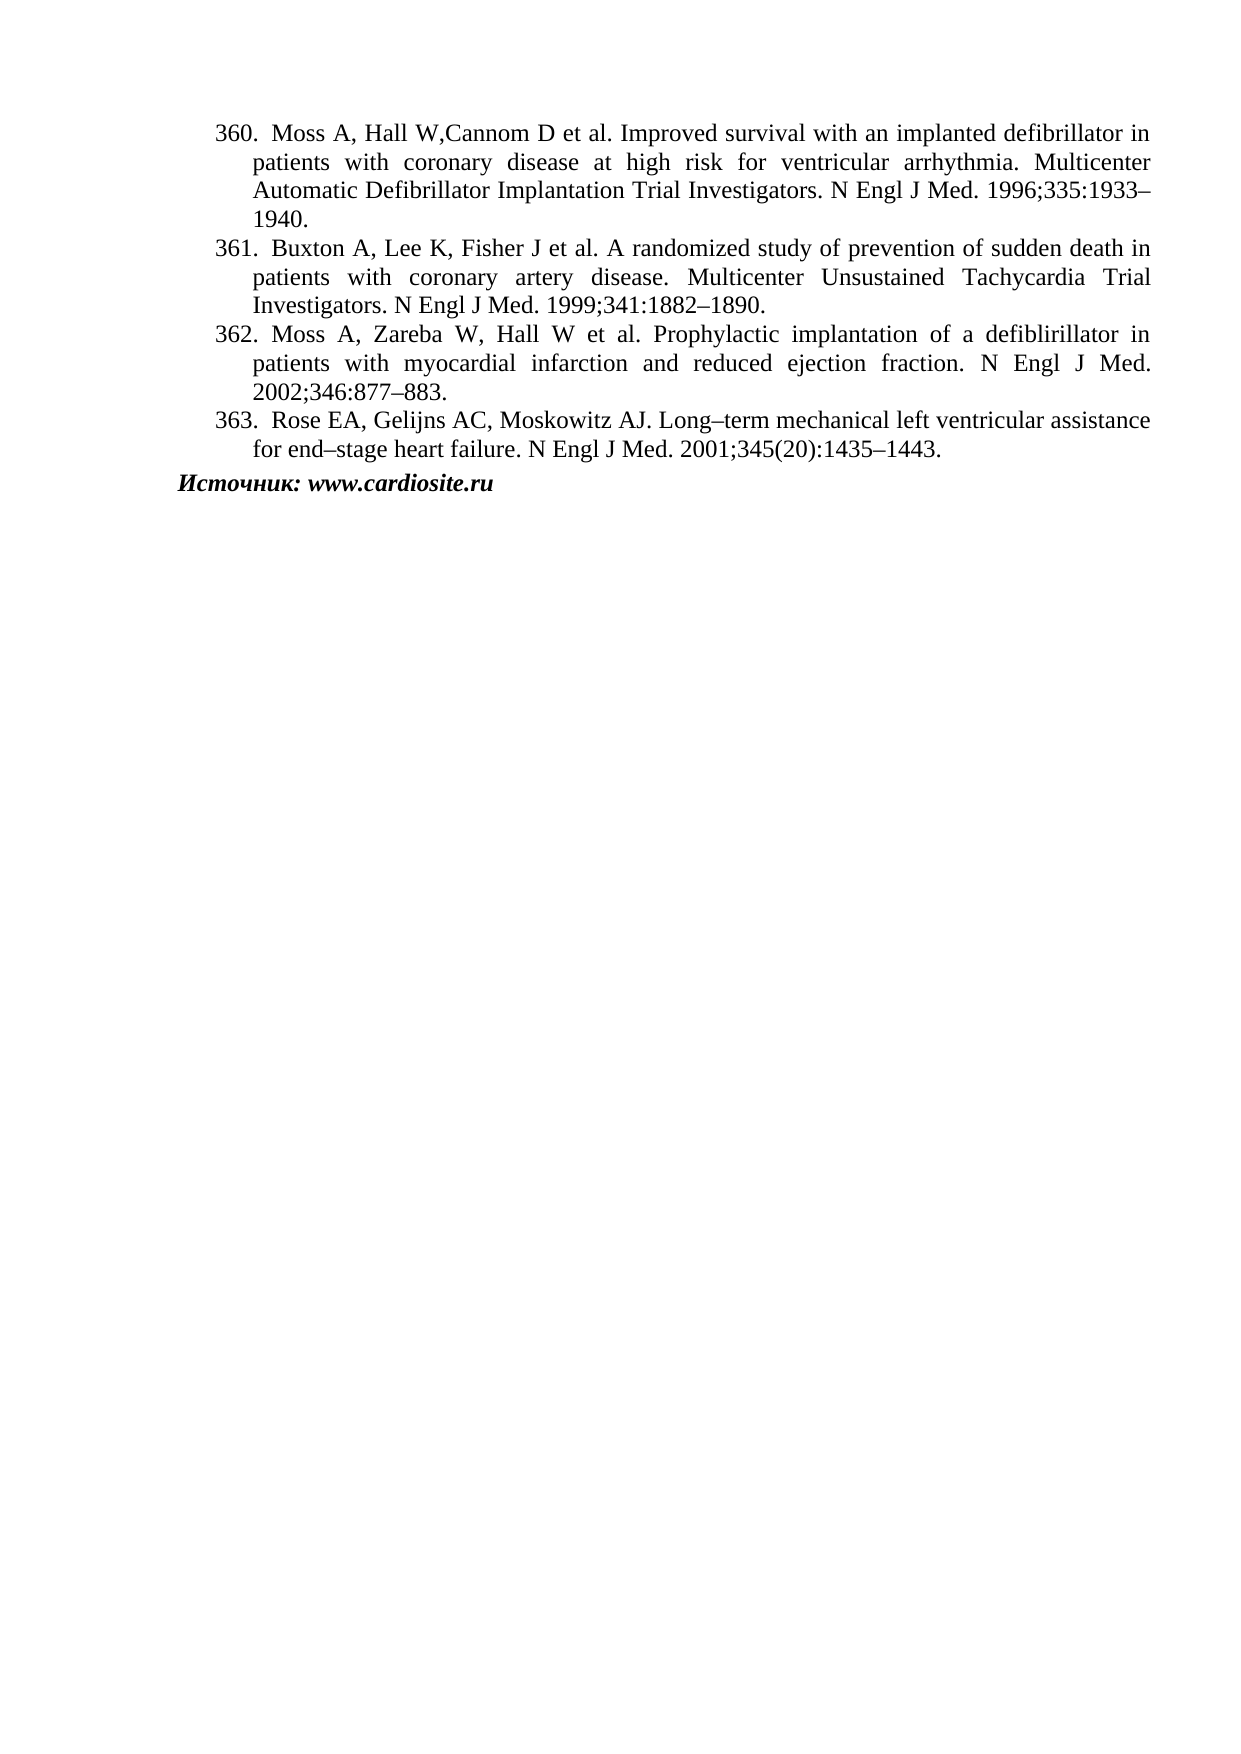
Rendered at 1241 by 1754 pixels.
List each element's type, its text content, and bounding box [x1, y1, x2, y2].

list Buxton A, Lee K, Fisher J et al. A randomized study of prevention of sudden death in patients with coronary artery disease. Multicenter Unsustained Tachycardia Trial Investigators. N Engl J Med. 1999;341:1882–1890. [215, 233, 1152, 319]
text Источник: www.cardiosite.ru [177, 468, 1152, 497]
list Moss A, Hall W,Cannom D et al. Improved survival with an implanted defibrillator in patients with coronary disease at high risk for ventricular arrhythmia. Multicenter Automatic Defibrillator Implantation Trial Investigators. N Engl J Med. 1996;335:1933–1940. [215, 118, 1152, 233]
list Moss A, Zareba W, Hall W et al. Prophylactic implantation of a defiblirillator in patients with myocardial infarction and reduced ejection fraction. N Engl J Med. 2002;346:877–883. [215, 319, 1152, 406]
list Rose EA, Gelijns AC, Moskowitz AJ. Long–term mechanical left ventricular assistance for end–stage heart failure. N Engl J Med. 2001;345(20):1435–1443. [215, 406, 1152, 463]
